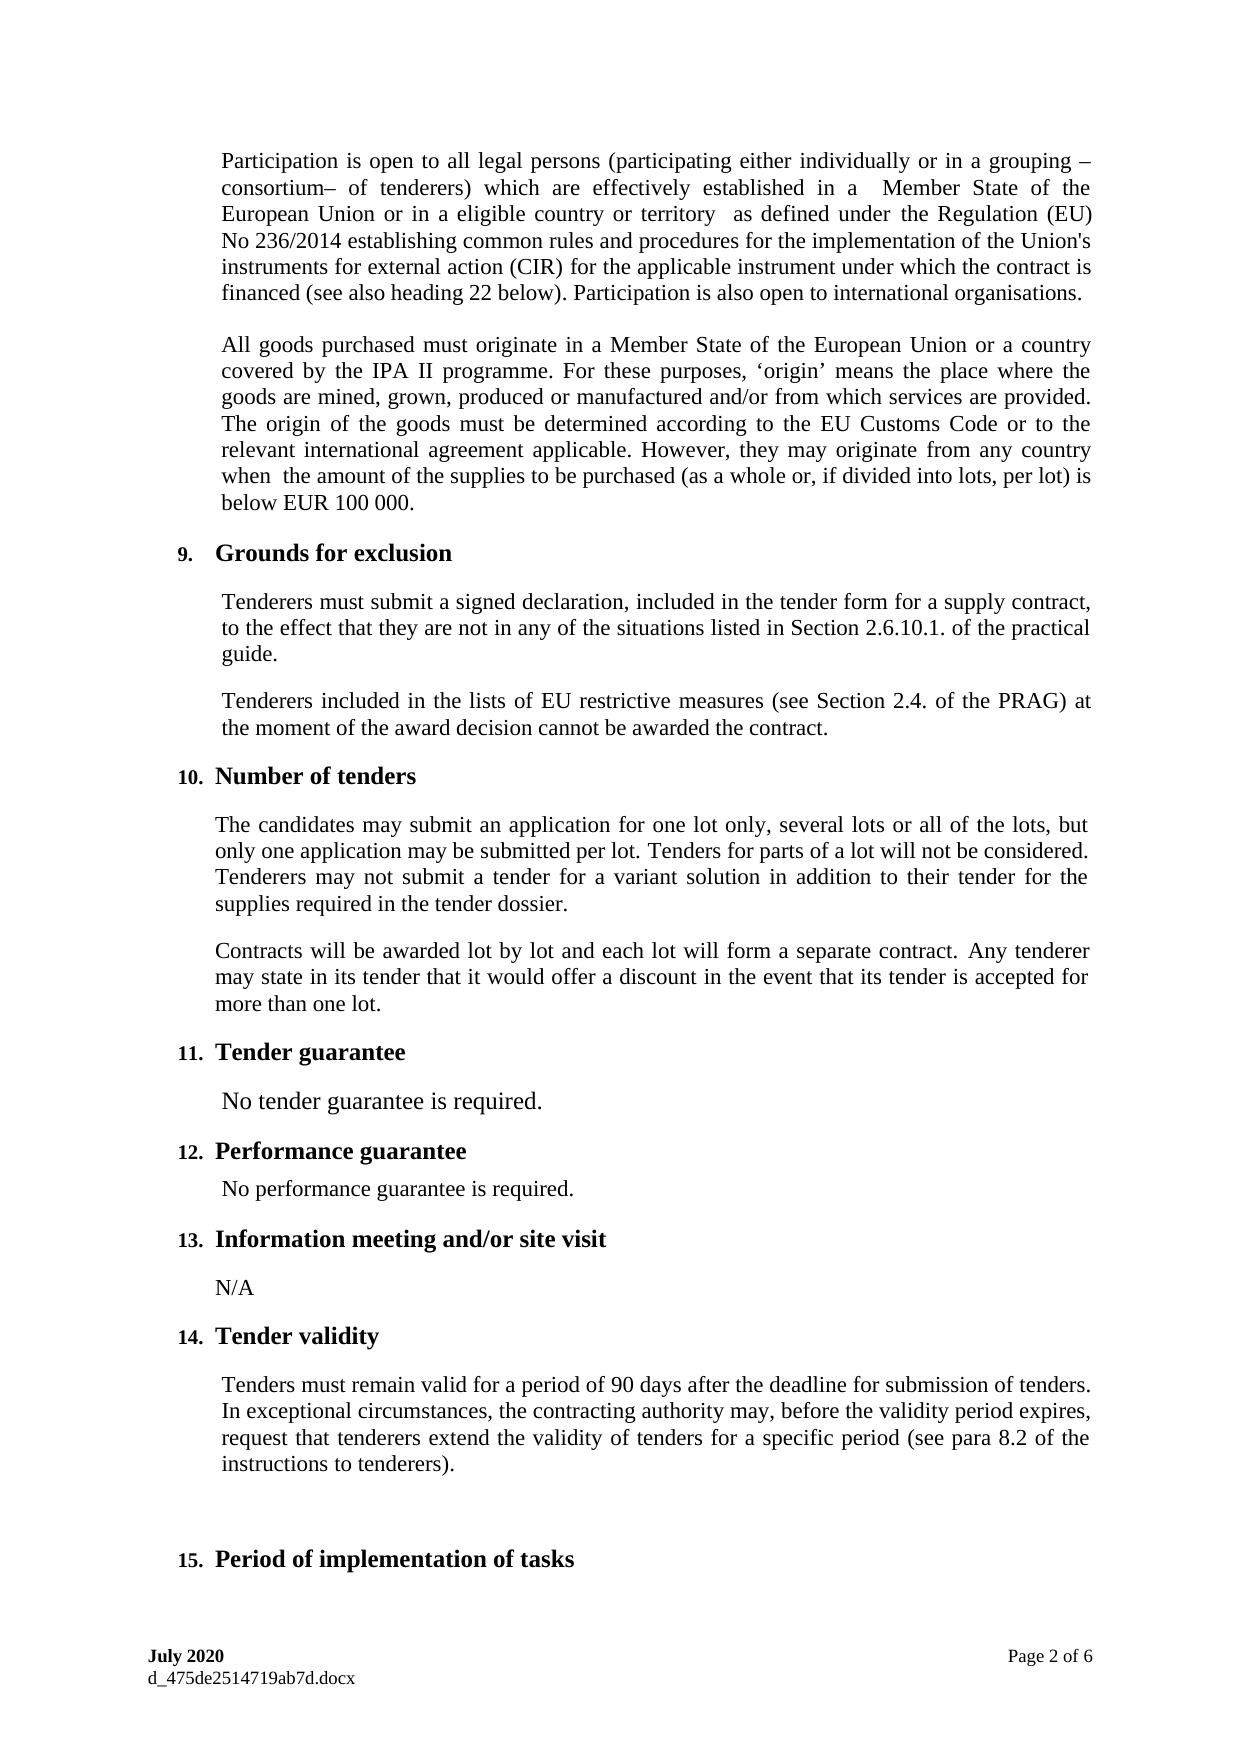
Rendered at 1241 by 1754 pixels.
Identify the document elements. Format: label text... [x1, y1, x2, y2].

text The candidates may submit an application for one lot only, several lots or all of the lots, but only one application may be submitted per lot. Tenders for parts of a lot will not be considered. Tenderers may not submit a tender for a variant solution in addition to their tender for the supplies required in the tender dossier. [215, 811, 1090, 916]
text N/A [215, 1274, 1090, 1300]
text Contracts will be awarded lot by lot and each lot will form a separate contract. Any tenderer may state in its tender that it would offer a discount in the event that its tender is accepted for more than one lot. [215, 937, 1090, 1016]
text No tender guarantee is required. [221, 1086, 1092, 1115]
list Period of implementation of tasks [177, 1544, 1093, 1573]
list Tender validity [177, 1321, 1093, 1350]
list Number of tenders [177, 761, 1092, 790]
text All goods purchased must originate in a Member State of the European Union or a country covered by the IPA II programme. For these purposes, ‘origin’ means the place where the goods are mined, grown, produced or manufactured and/or from which services are provided. The origin of the goods must be determined according to the EU Customs Code or to the relevant international agreement applicable. However, they may originate from any country when the amount of the supplies to be purchased (as a whole or, if divided into lots, per lot) is below EUR 100 000. [221, 331, 1093, 515]
text No performance guarantee is required. [221, 1175, 1092, 1202]
list Grounds for exclusion [177, 538, 1092, 567]
list Tender guarantee [177, 1037, 1092, 1066]
list Performance guarantee [177, 1136, 1092, 1165]
list Information meeting and/or site visit [177, 1224, 1093, 1253]
text Tenderers must submit a signed declaration, included in the tender form for a supply contract, to the effect that they are not in any of the situations listed in Section 2.6.10.1. of the practical guide. [221, 588, 1092, 667]
text Participation is open to all legal persons (participating either individually or in a grouping – consortium– of tenderers) which are effectively established in a Member State of the European Union or in a eligible country or territory as defined under the Regulation (EU) No 236/2014 establishing common rules and procedures for the implementation of the Union's instruments for external action (CIR) for the applicable instrument under which the contract is financed (see also heading 22 below). Participation is also open to international organisations. [221, 148, 1093, 306]
text Tenders must remain valid for a period of 90 days after the deadline for submission of tenders. In exceptional circumstances, the contracting authority may, before the validity period expires, request that tenderers extend the validity of tenders for a specific period (see para 8.2 of the instructions to tenderers). [221, 1371, 1092, 1476]
text Tenderers included in the lists of EU restrictive measures (see Section 2.4. of the PRAG) at the moment of the award decision cannot be awarded the contract. [221, 688, 1092, 740]
